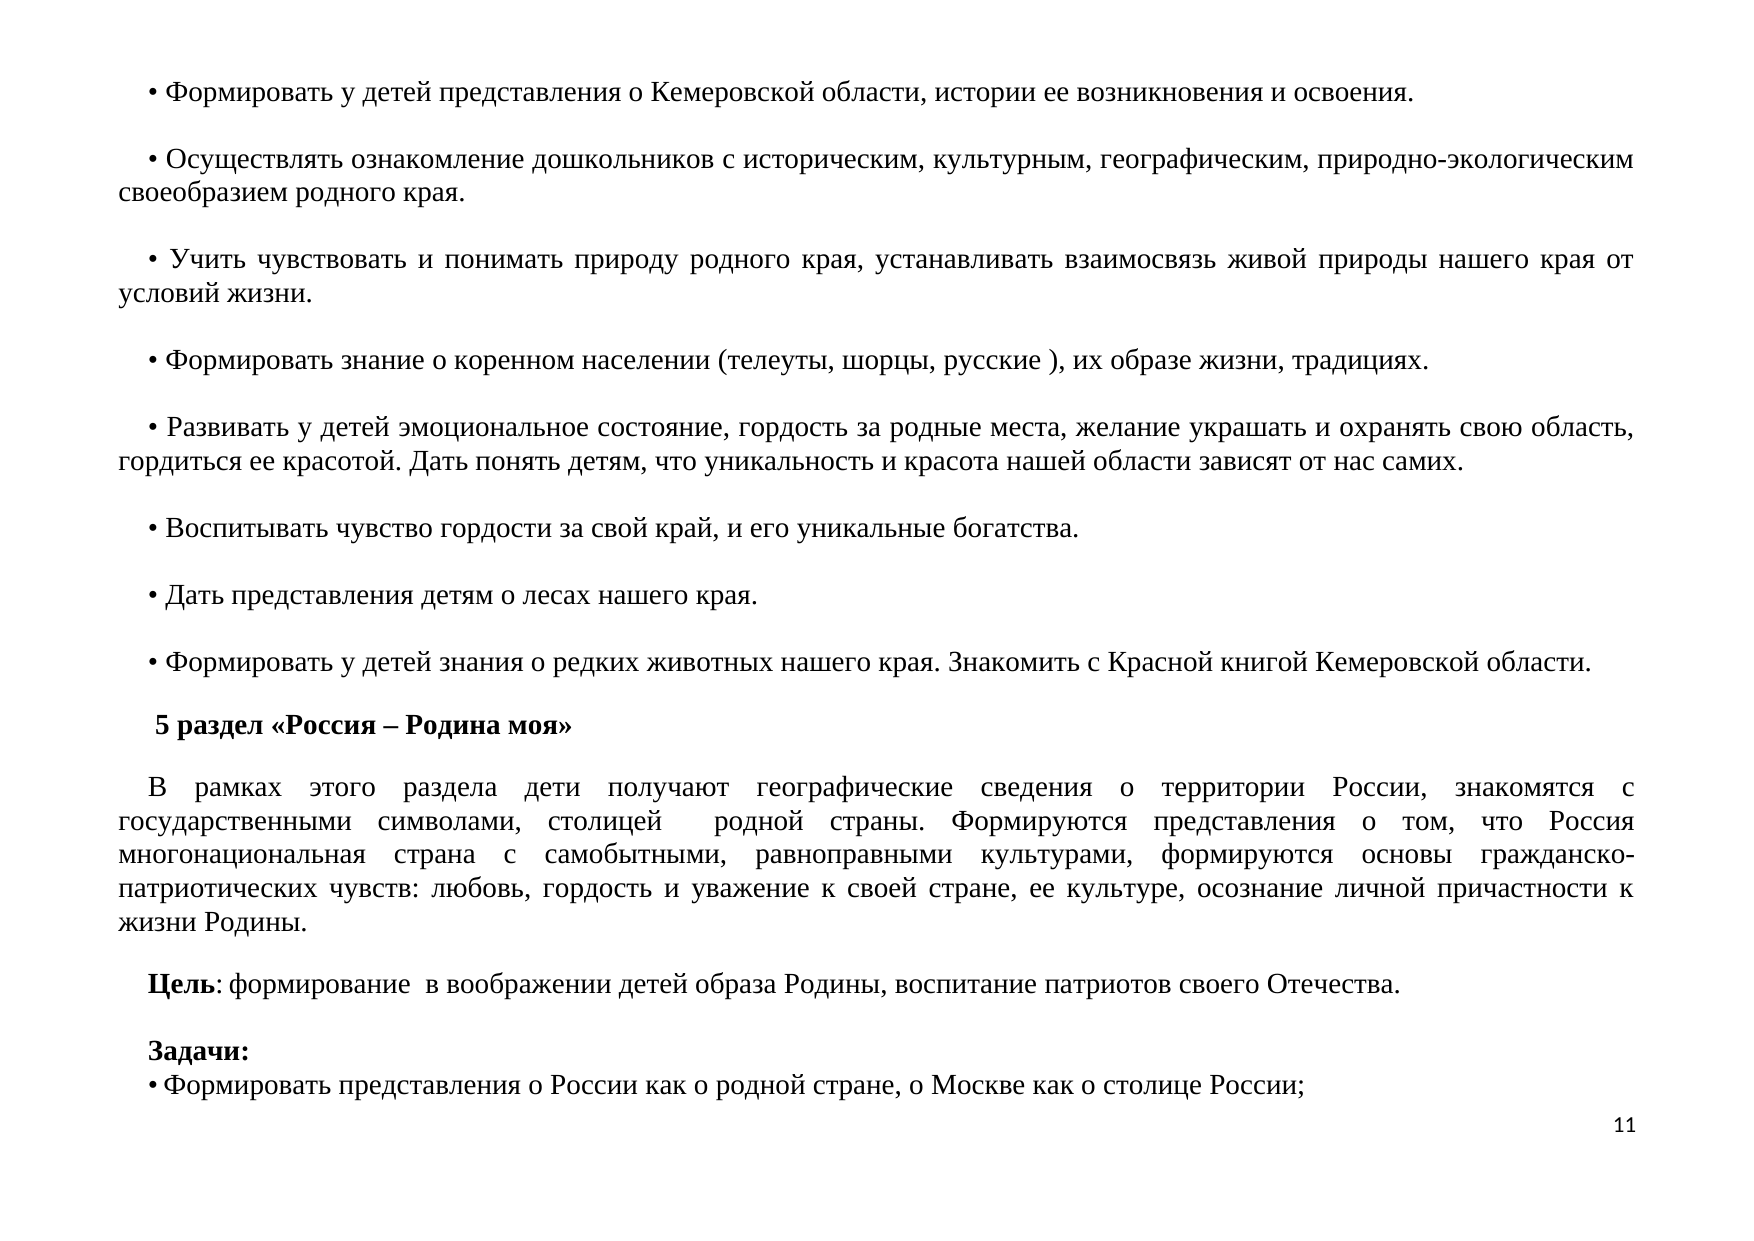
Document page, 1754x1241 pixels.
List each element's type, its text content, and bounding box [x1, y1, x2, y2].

text • Формировать у детей знания о редких животных нашего края. Знакомить с Красной книгой Кемеровской области. [118, 644, 1636, 678]
text В рамках этого раздела дети получают географические сведения о территории России, знакомятся с государственными символами, столицей родной страны. Формируются представления о том, что Россия многонациональная страна с самобытными, равноправными культурами, формируются основы гражданско-патриотических чувств: любовь, гордость и уважение к своей стране, ее культуре, осознание личной причастности к жизни Родины. [118, 769, 1636, 937]
text • Развивать у детей эмоциональное состояние, гордость за родные места, желание украшать и охранять свою область, гордиться ее красотой. Дать понять детям, что уникальность и красота нашей области зависят от нас самих. [118, 409, 1636, 476]
text • Дать представления детям о лесах нашего края. [118, 577, 1636, 611]
text • Воспитывать чувство гордости за свой край, и его уникальные богатства. [118, 510, 1636, 543]
text • Формировать знание о коренном населении (телеуты, шорцы, русские ), их образе жизни, традициях. [118, 342, 1636, 376]
text • Учить чувствовать и понимать природу родного края, устанавливать взаимосвязь живой природы нашего края от условий жизни. [118, 242, 1636, 309]
text • Формировать представления о России как о родной стране, о Москве как о столице России; [118, 1067, 1636, 1101]
text • Осуществлять ознакомление дошкольников с историческим, культурным, географическим, природно-экологическим своеобразием родного края. [118, 141, 1636, 208]
text 5 раздел «Россия – Родина моя» [118, 707, 1636, 740]
text Цель: формирование в воображении детей образа Родины, воспитание патриотов своего Отечества. [118, 966, 1636, 1000]
text • Формировать у детей представления о Кемеровской области, истории ее возникновения и освоения. [118, 74, 1636, 107]
text Задачи: [118, 1033, 1636, 1067]
